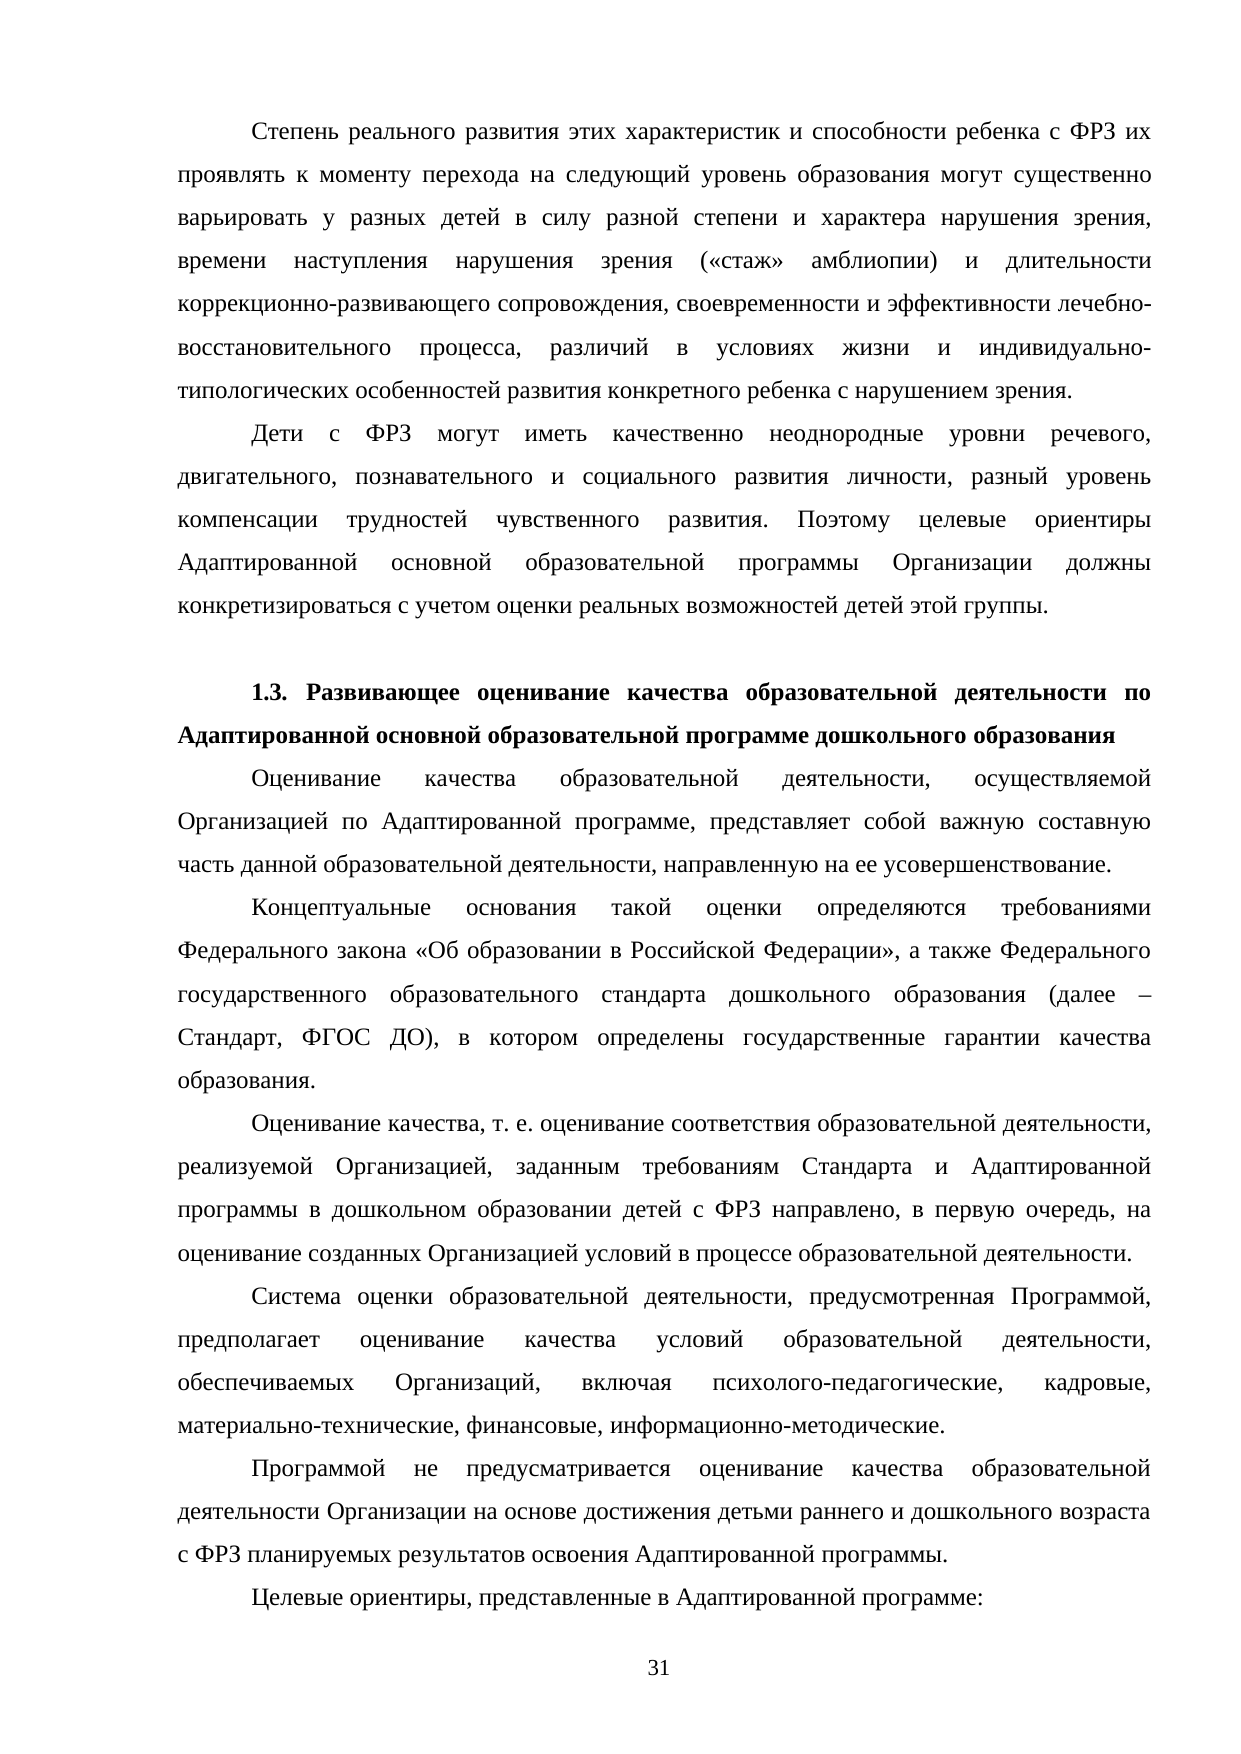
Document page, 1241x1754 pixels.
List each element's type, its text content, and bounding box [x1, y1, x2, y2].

text Оценивание качества образовательной деятельности, осуществляемой Организацией по Адаптированной программе, представляет собой важную составную часть данной образовательной деятельности, направленную на ее усовершенствование. [177, 763, 1152, 878]
text Программой не предусматривается оценивание качества образовательной деятельности Организации на основе достижения детьми раннего и дошкольного возраста с ФРЗ планируемых результатов освоения Адаптированной программы. [177, 1453, 1151, 1568]
text Степень реального развития этих характеристик и способности ребенка с ФРЗ их проявлять к моменту перехода на следующий уровень образования могут существенно варьировать у разных детей в силу разной степени и характера нарушения зрения, времени наступления нарушения зрения («стаж» амблиопии) и длительности коррекционно-развивающего сопровождения, своевременности и эффективности лечебно- восстановительного процесса, различий в условиях жизни и индивидуально- типологических особенностей развития конкретного ребенка с нарушением зрения. [177, 116, 1152, 403]
subtitle Развивающее оценивание качества образовательной деятельности по Адаптированной основной образовательной программе дошкольного образования [177, 677, 1152, 749]
text Система оценки образовательной деятельности, предусмотренная Программой, предполагает оценивание качества условий образовательной деятельности, обеспечиваемых Организаций, включая психолого-педагогические, кадровые, материально-технические, финансовые, информационно-методические. [177, 1281, 1152, 1439]
text Дети с ФРЗ могут иметь качественно неоднородные уровни речевого, двигательного, познавательного и социального развития личности, разный уровень компенсации трудностей чувственного развития. Поэтому целевые ориентиры Адаптированной основной образовательной программы Организации должны конкретизироваться с учетом оценки реальных возможностей детей этой группы. [177, 418, 1152, 619]
text Целевые ориентиры, представленные в Адаптированной программе: [251, 1583, 1176, 1611]
text Оценивание качества, т. е. оценивание соответствия образовательной деятельности, реализуемой Организацией, заданным требованиям Стандарта и Адаптированной программы в дошкольном образовании детей c ФРЗ направлено, в первую очередь, на оценивание созданных Организацией условий в процессе образовательной деятельности. [177, 1108, 1152, 1266]
text Концептуальные основания такой оценки определяются требованиями Федерального закона «Об образовании в Российской Федерации», а также Федерального государственного образовательного стандарта дошкольного образования (далее – Стандарт, ФГОС ДО), в котором определены государственные гарантии качества образования. [177, 892, 1152, 1094]
